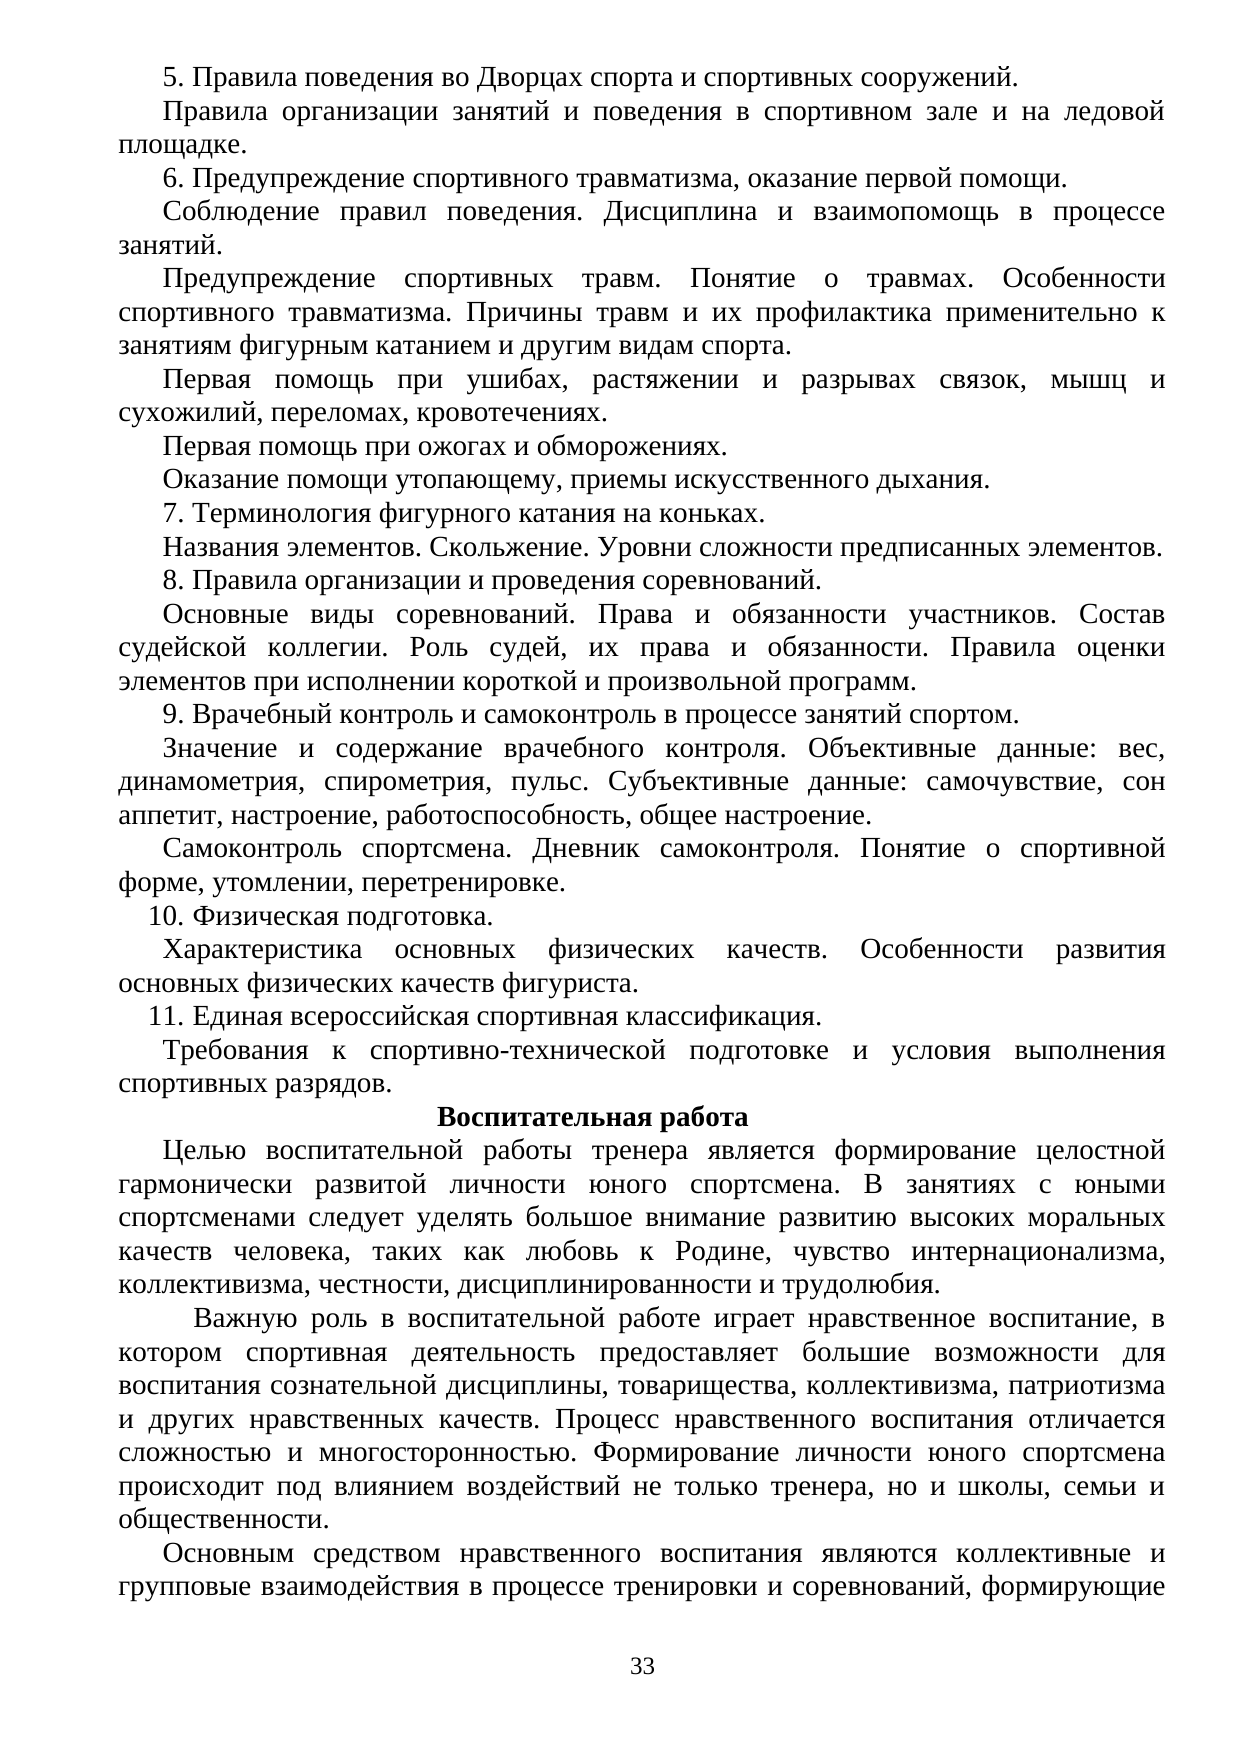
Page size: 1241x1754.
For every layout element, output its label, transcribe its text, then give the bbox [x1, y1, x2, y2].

list Правила организации и проведения соревнований. [118, 562, 1167, 596]
list Правила поведения во Дворцах спорта и спортивных сооружений. [118, 59, 1167, 93]
text Основные виды соревнований. Права и обязанности участников. Состав судейской коллегии. Роль судей, их права и обязанности. Правила оценки элементов при исполнении короткой и произвольной программ. [118, 596, 1167, 696]
text Значение и содержание врачебного контроля. Объективные данные: вес, динамометрия, спирометрия, пульс. Субъективные данные: самочувствие, сон аппетит, настроение, работоспособность, общее настроение. [118, 730, 1167, 831]
text Первая помощь при ушибах, растяжении и разрывах связок, мышц и сухожилий, переломах, кровотечениях. [118, 361, 1167, 428]
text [118, 1535, 1167, 1602]
text Названия элементов. Скольжение. Уровни сложности предписанных элементов. [118, 529, 1167, 562]
text Соблюдение правил поведения. Дисциплина и взаимопомощь в процессе занятий. [118, 193, 1167, 260]
list Предупреждение спортивного травматизма, оказание первой помощи. [118, 160, 1167, 193]
list Физическая подготовка. [148, 898, 1167, 931]
text Правила организации занятий и поведения в спортивном зале и на ледовой площадке. [118, 93, 1167, 160]
list Врачебный контроль и самоконтроль в процессе занятий спортом. [118, 696, 1167, 730]
text Воспитательная работа [349, 1099, 1167, 1132]
text Самоконтроль спортсмена. Дневник самоконтроля. Понятие о спортивной форме, утомлении, перетренировке. [118, 831, 1167, 898]
text Предупреждение спортивных травм. Понятие о травмах. Особенности спортивного травматизма. Причины травм и их профилактика применительно к занятиям фигурным катанием и другим видам спорта. [118, 260, 1167, 361]
list Единая всероссийская спортивная классификация. [148, 998, 1167, 1032]
text Характеристика основных физических качеств. Особенности развития основных физических качеств фигуриста. [118, 931, 1167, 998]
text Первая помощь при ожогах и обморожениях. [118, 428, 1167, 462]
text Целью воспитательной работы тренера является формирование целостной гармонически развитой личности юного спортсмена. В занятиях с юными спортсменами следует уделять большое внимание развитию высоких моральных качеств человека, таких как любовь к Родине, чувство интернационализма, коллективизма, честности, дисциплинированности и трудолюбия. [118, 1132, 1167, 1300]
text Требования к спортивно-технической подготовке и условия выполнения спортивных разрядов. [118, 1032, 1167, 1099]
text Оказание помощи утопающему, приемы искусственного дыхания. [118, 462, 1167, 495]
list Терминология фигурного катания на коньках. [118, 495, 1167, 529]
text Важную роль в воспитательной работе играет нравственное воспитание, в котором спортивная деятельность предоставляет большие возможности для воспитания сознательной дисциплины, товарищества, коллективизма, патриотизма и других нравственных качеств. Процесс нравственного воспитания отличается сложностью и многосторонностью. Формирование личности юного спортсмена происходит под влиянием воздействий не только тренера, но и школы, семьи и общественности. [118, 1300, 1167, 1535]
